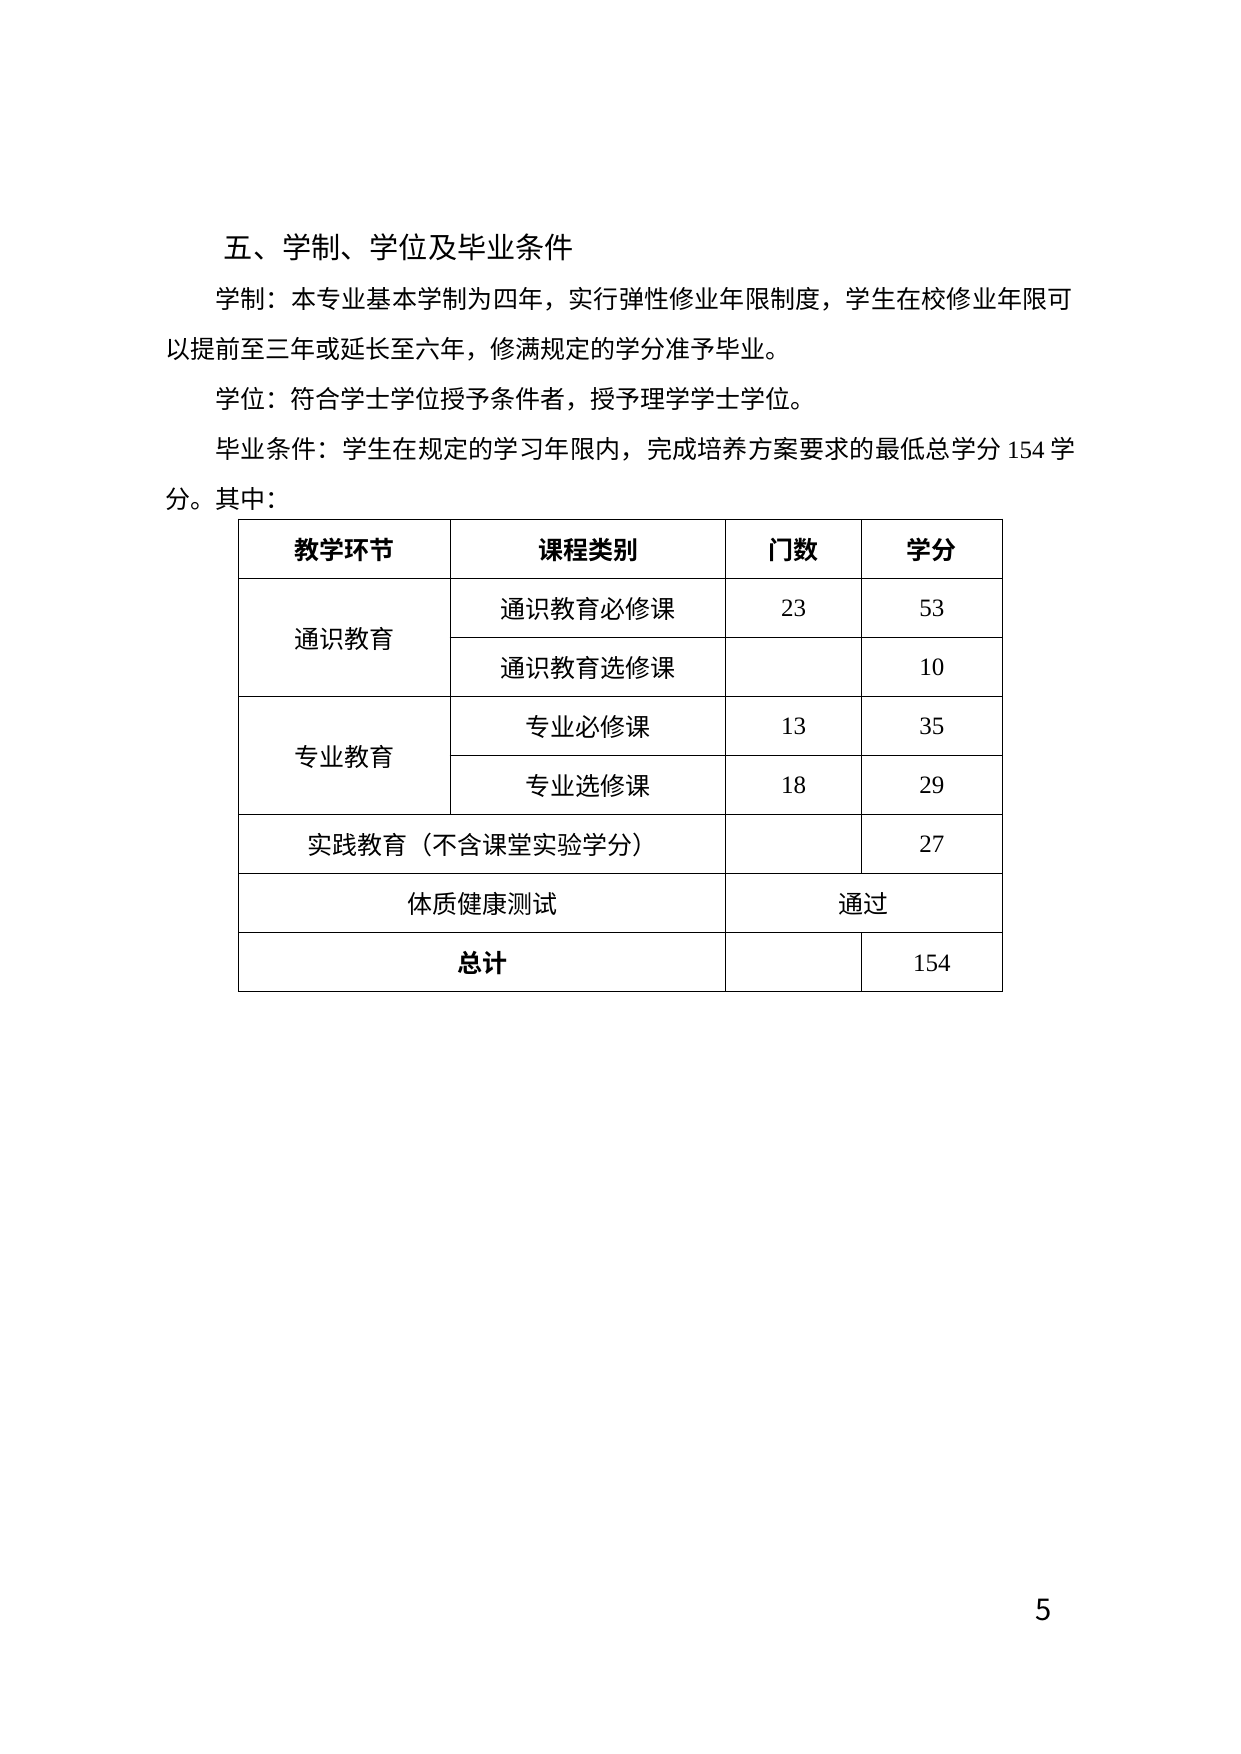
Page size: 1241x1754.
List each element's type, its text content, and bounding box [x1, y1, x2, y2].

table_cell [726, 933, 861, 991]
table_cell 29 [862, 756, 1002, 814]
table_cell 23 [726, 579, 861, 637]
table_cell 总计 [239, 933, 725, 991]
table_cell 27 [862, 815, 1002, 873]
table_cell 通识教育 [239, 579, 450, 696]
table_header 教学环节 [239, 520, 450, 578]
text 毕业条件：学生在规定的学习年限内，完成培养方案要求的最低总学分154学分。其中： [165, 418, 1075, 518]
table_cell 154 [862, 933, 1002, 991]
text 五、学制、学位及毕业条件 [165, 218, 1075, 268]
table_header 学分 [862, 520, 1002, 578]
table_cell 通识教育必修课 [451, 579, 725, 637]
table_cell 18 [726, 756, 861, 814]
table_cell 10 [862, 638, 1002, 696]
table_cell [726, 638, 861, 696]
table_cell 35 [862, 697, 1002, 755]
table_cell 13 [726, 697, 861, 755]
table_cell 专业教育 [239, 697, 450, 814]
table_cell 实践教育（不含课堂实验学分） [239, 815, 725, 873]
table_cell 53 [862, 579, 1002, 637]
table_cell 通过 [726, 874, 1002, 932]
table_header 课程类别 [451, 520, 725, 578]
text 学制：本专业基本学制为四年，实行弹性修业年限制度，学生在校修业年限可以提前至三年或延长至六年，修满规定的学分准予毕业。 [165, 268, 1075, 368]
table_cell 体质健康测试 [239, 874, 725, 932]
text 学位：符合学士学位授予条件者，授予理学学士学位。 [165, 368, 1075, 418]
table_cell 专业选修课 [451, 756, 725, 814]
table_cell 专业必修课 [451, 697, 725, 755]
table_cell 通识教育选修课 [451, 638, 725, 696]
table_cell [726, 815, 861, 873]
table_header 门数 [726, 520, 861, 578]
